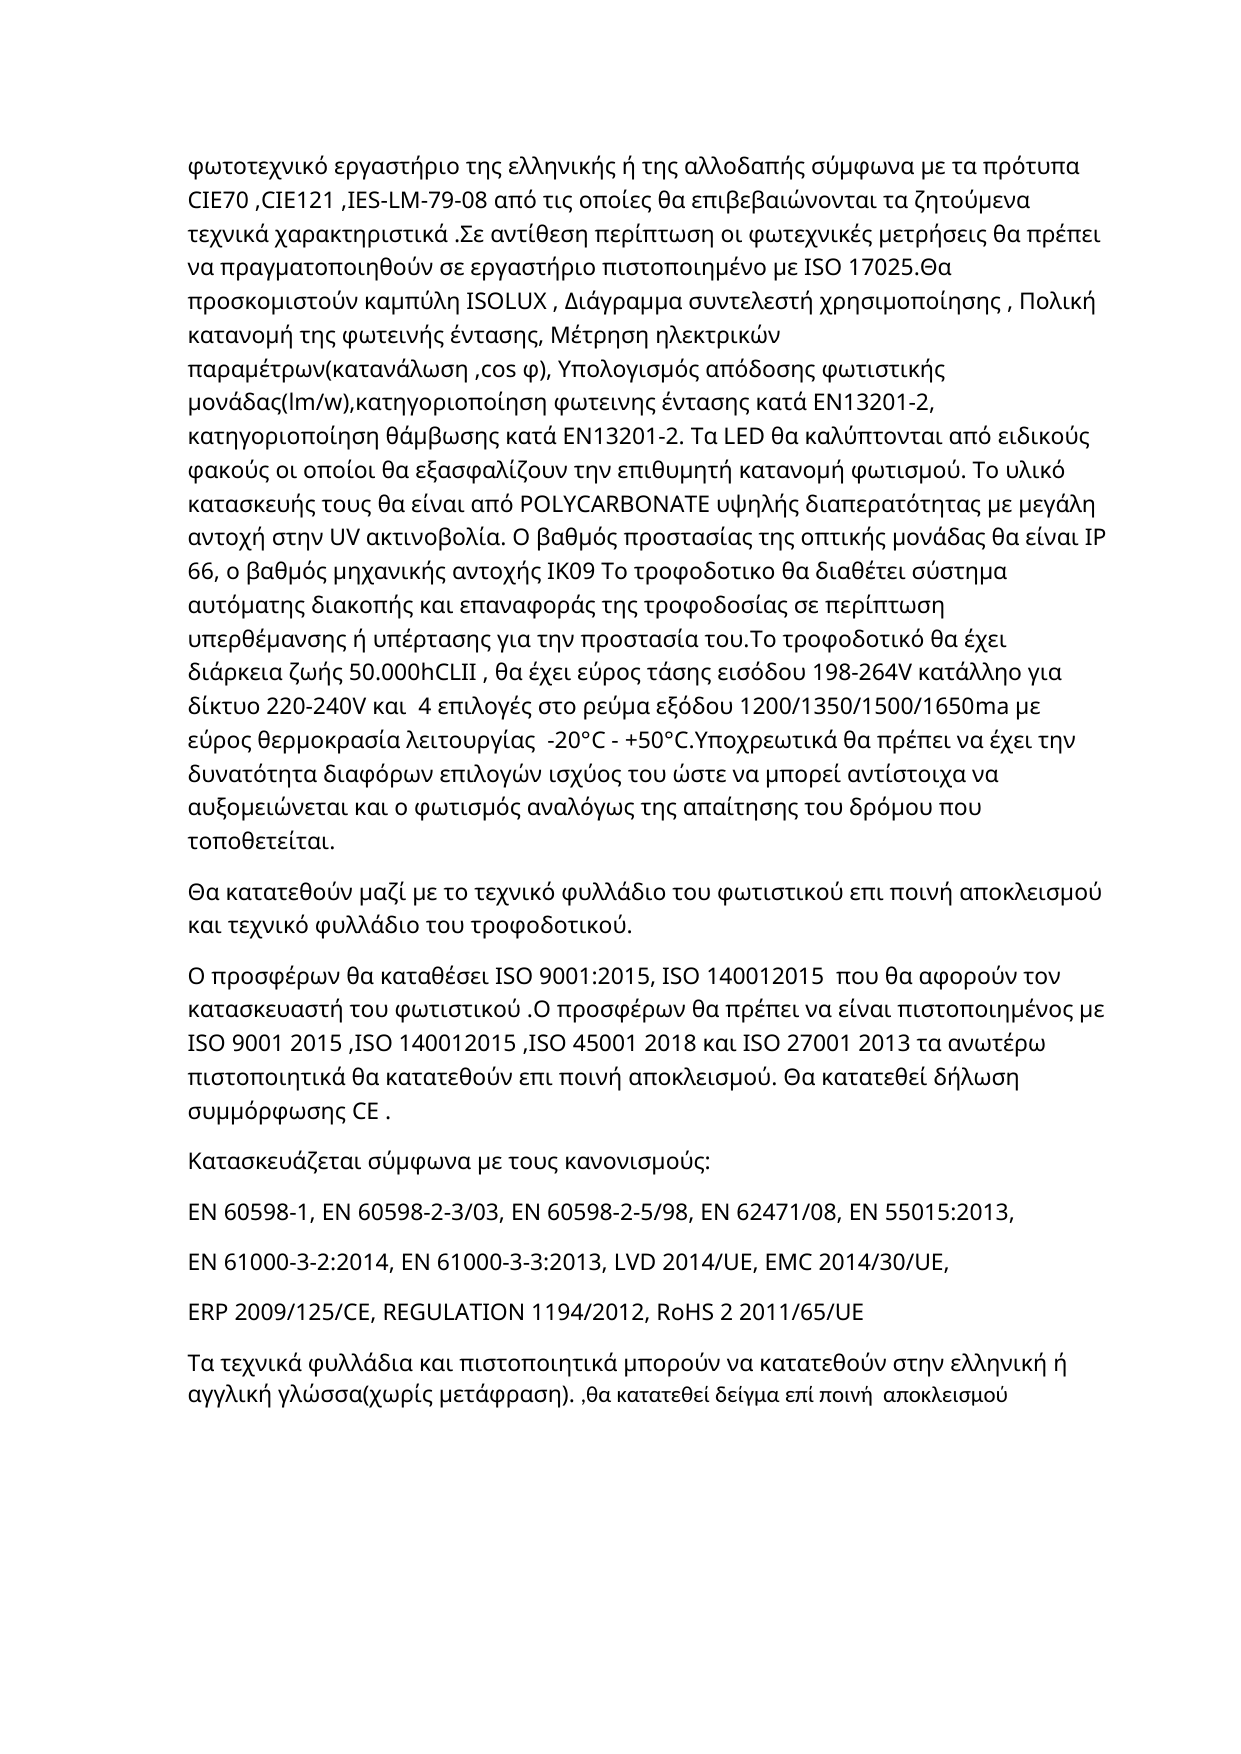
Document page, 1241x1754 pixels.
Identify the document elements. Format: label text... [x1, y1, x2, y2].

text Κατασκευάζεται σύμφωνα με τους κανονισμούς: [187, 1145, 1107, 1176]
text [187, 150, 1107, 856]
text Ο προσφέρων θα καταθέσει ISO 9001:2015, ISO 140012015 που θα αφορούν τον κατασκευαστή του φωτιστικού .O προσφέρων θα πρέπει να είναι πιστοποιημένος με ISO 9001 2015 ,ISO 140012015 ,ISO 45001 2018 και ISO 27001 2013 τα ανωτέρω πιστοποιητικά θα κατατεθούν επι ποινή αποκλεισμού. Θα κατατεθεί δήλωση συμμόρφωσης CE . [187, 959, 1107, 1126]
text ERP 2009/125/CE, REGULATION 1194/2012, RoHS 2 2011/65/UE [187, 1296, 1107, 1327]
text Τα τεχνικά φυλλάδια και πιστοποιητικά μπορούν να κατατεθούν στην ελληνική ή αγγλική γλώσσα(χωρίς μετάφραση). ,θα κατατεθεί δείγμα επί ποινή αποκλεισμού [187, 1347, 1107, 1409]
text Θα κατατεθούν μαζί με το τεχνικό φυλλάδιο του φωτιστικού επι ποινή αποκλεισμού και τεχνικό φυλλάδιο του τροφοδοτικού. [187, 875, 1107, 940]
text ΕΝ 61000-3-2:2014, ΕΝ 61000-3-3:2013, LVD 2014/UE, EMC 2014/30/UE, [187, 1246, 1107, 1277]
text ΕΝ 60598-1, ΕΝ 60598-2-3/03, EN 60598-2-5/98, EN 62471/08, ΕΝ 55015:2013, [187, 1195, 1107, 1227]
